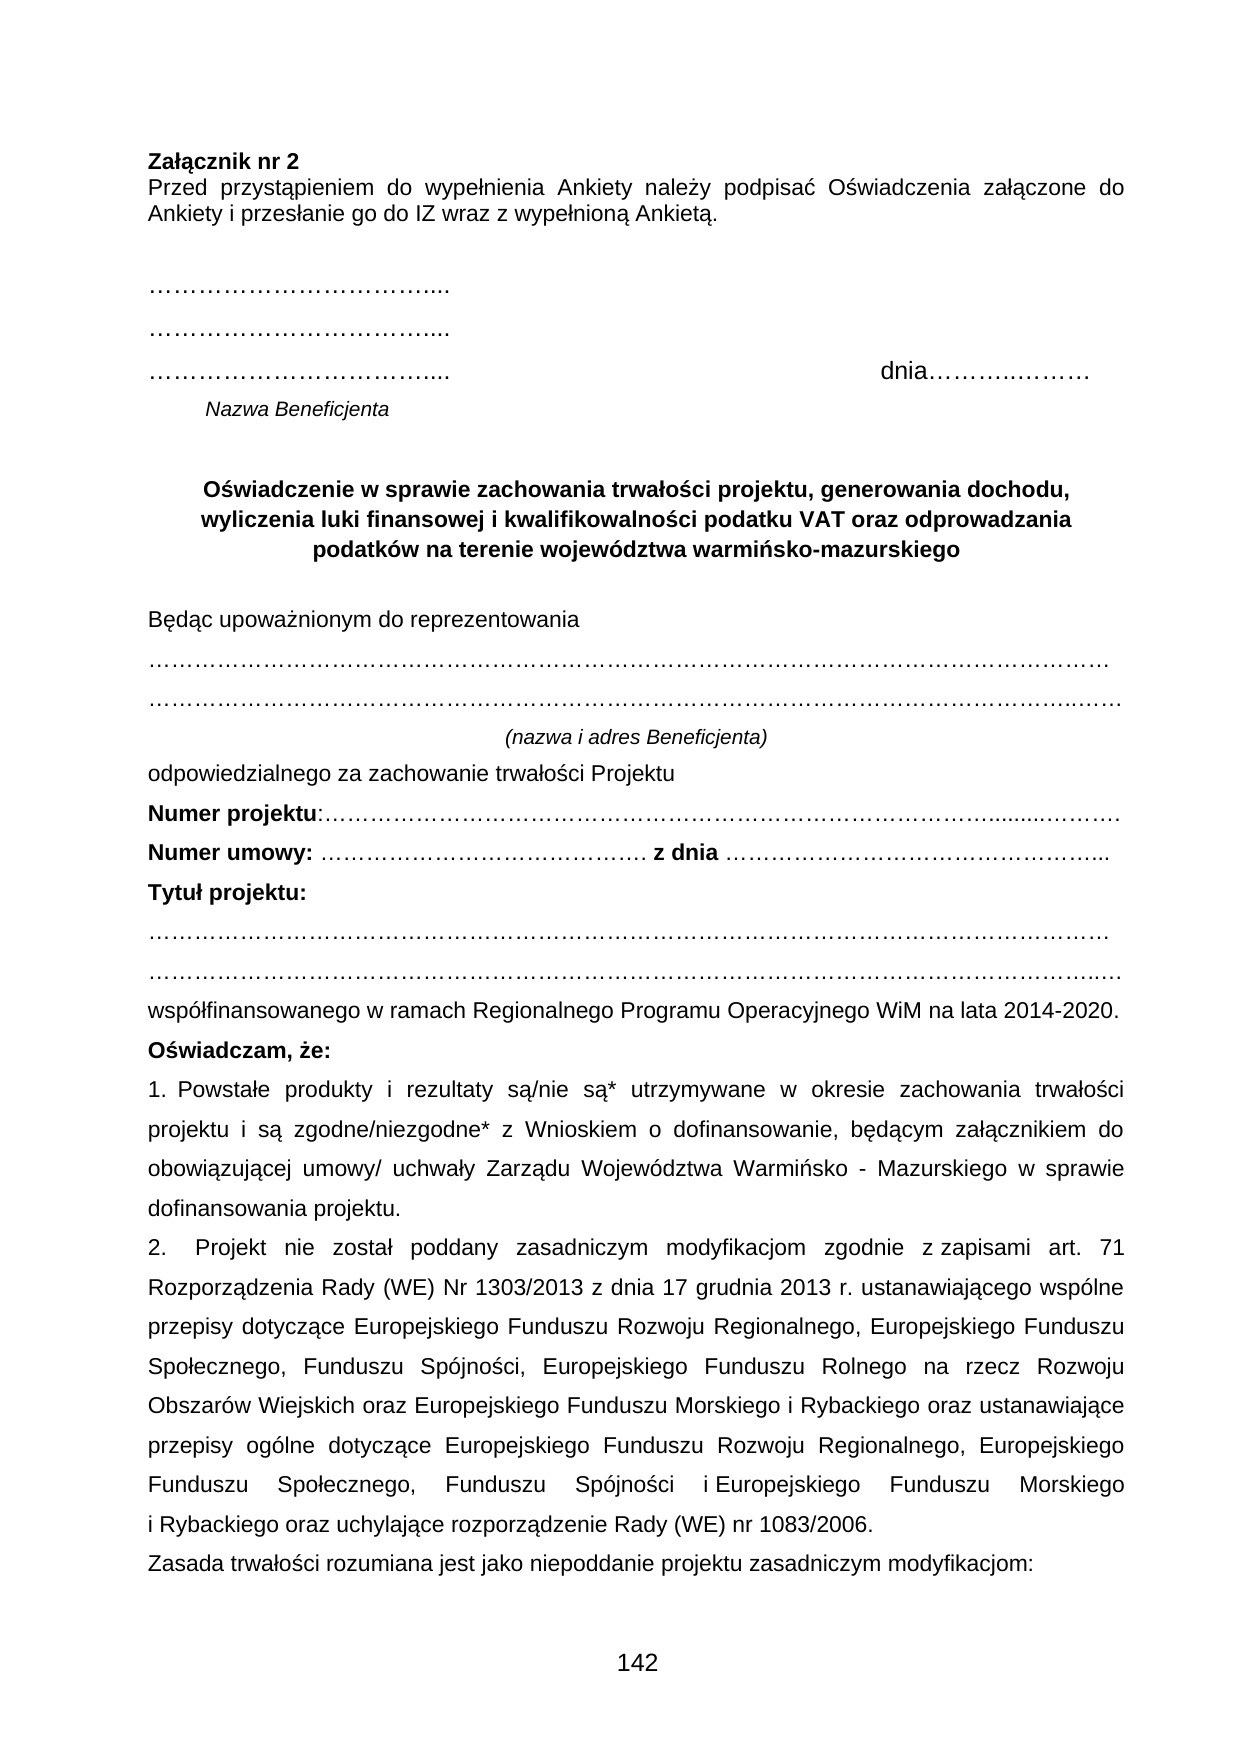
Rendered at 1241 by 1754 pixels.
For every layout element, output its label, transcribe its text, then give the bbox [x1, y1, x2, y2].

text Numer umowy: ……………………………………. z dnia …………………………………………... [148, 839, 1125, 866]
text odpowiedzialnego za zachowanie trwałości Projektu [148, 760, 1125, 787]
text współfinansowanego w ramach Regionalnego Programu Operacyjnego WiM na lata 2014-2020. [148, 997, 1125, 1024]
text Oświadczam, że: [148, 1037, 1125, 1063]
text Załącznik nr 2 [148, 148, 1125, 174]
text …………………………….... [148, 313, 1125, 342]
text …………………………….... [148, 270, 1125, 299]
text Oświadczenie w sprawie zachowania trwałości projektu, generowania dochodu, wyliczenia luki finansowej i kwalifikowalności podatku VAT oraz odprowadzania podatków na terenie województwa warmińsko-mazurskiego [148, 476, 1125, 563]
text (nazwa i adres Beneficjenta) [148, 724, 1125, 748]
text Przed przystąpieniem do wypełnienia Ankiety należy podpisać Oświadczenia załączone do Ankiety i przesłanie go do IZ wraz z wypełnioną Ankietą. [148, 174, 1125, 227]
list Powstałe produkty i rezultaty są/nie są* utrzymywane w okresie zachowania trwałości projektu i są zgodne/niezgodne* z Wnioskiem o dofinansowanie, będącym załącznikiem do obowiązującej umowy/ uchwały Zarządu Województwa Warmińsko - Mazurskiego w sprawie dofinansowania projektu. [148, 1076, 1125, 1221]
text Numer projektu:…………………………………………………………………………….........………. [148, 800, 1125, 826]
text Będąc upoważnionym do reprezentowania …………………………………………………………………………………………………………………………………………………………………………………………………………………………..…… [148, 606, 1125, 711]
text …………………………….... dnia………..……… Nazwa Beneficjenta [148, 356, 1125, 462]
text Tytuł projektu: ……………………………………………………………………………………………………………………………………………………………………………………………………………………………..… [148, 879, 1125, 984]
list Projekt nie został poddany zasadniczym modyfikacjom zgodnie z zapisami art. 71 Rozporządzenia Rady (WE) Nr 1303/2013 z dnia 17 grudnia 2013 r. ustanawiającego wspólne przepisy dotyczące Europejskiego Funduszu Rozwoju Regionalnego, Europejskiego Funduszu Społecznego, Funduszu Spójności, Europejskiego Funduszu Rolnego na rzecz Rozwoju Obszarów Wiejskich oraz Europejskiego Funduszu Morskiego i Rybackiego oraz ustanawiające przepisy ogólne dotyczące Europejskiego Funduszu Rozwoju Regionalnego, Europejskiego Funduszu Społecznego, Funduszu Spójności i Europejskiego Funduszu Morskiego i Rybackiego oraz uchylające rozporządzenie Rady (WE) nr 1083/2006. [148, 1234, 1125, 1537]
text Zasada trwałości rozumiana jest jako niepoddanie projektu zasadniczym modyfikacjom: [148, 1550, 1125, 1576]
